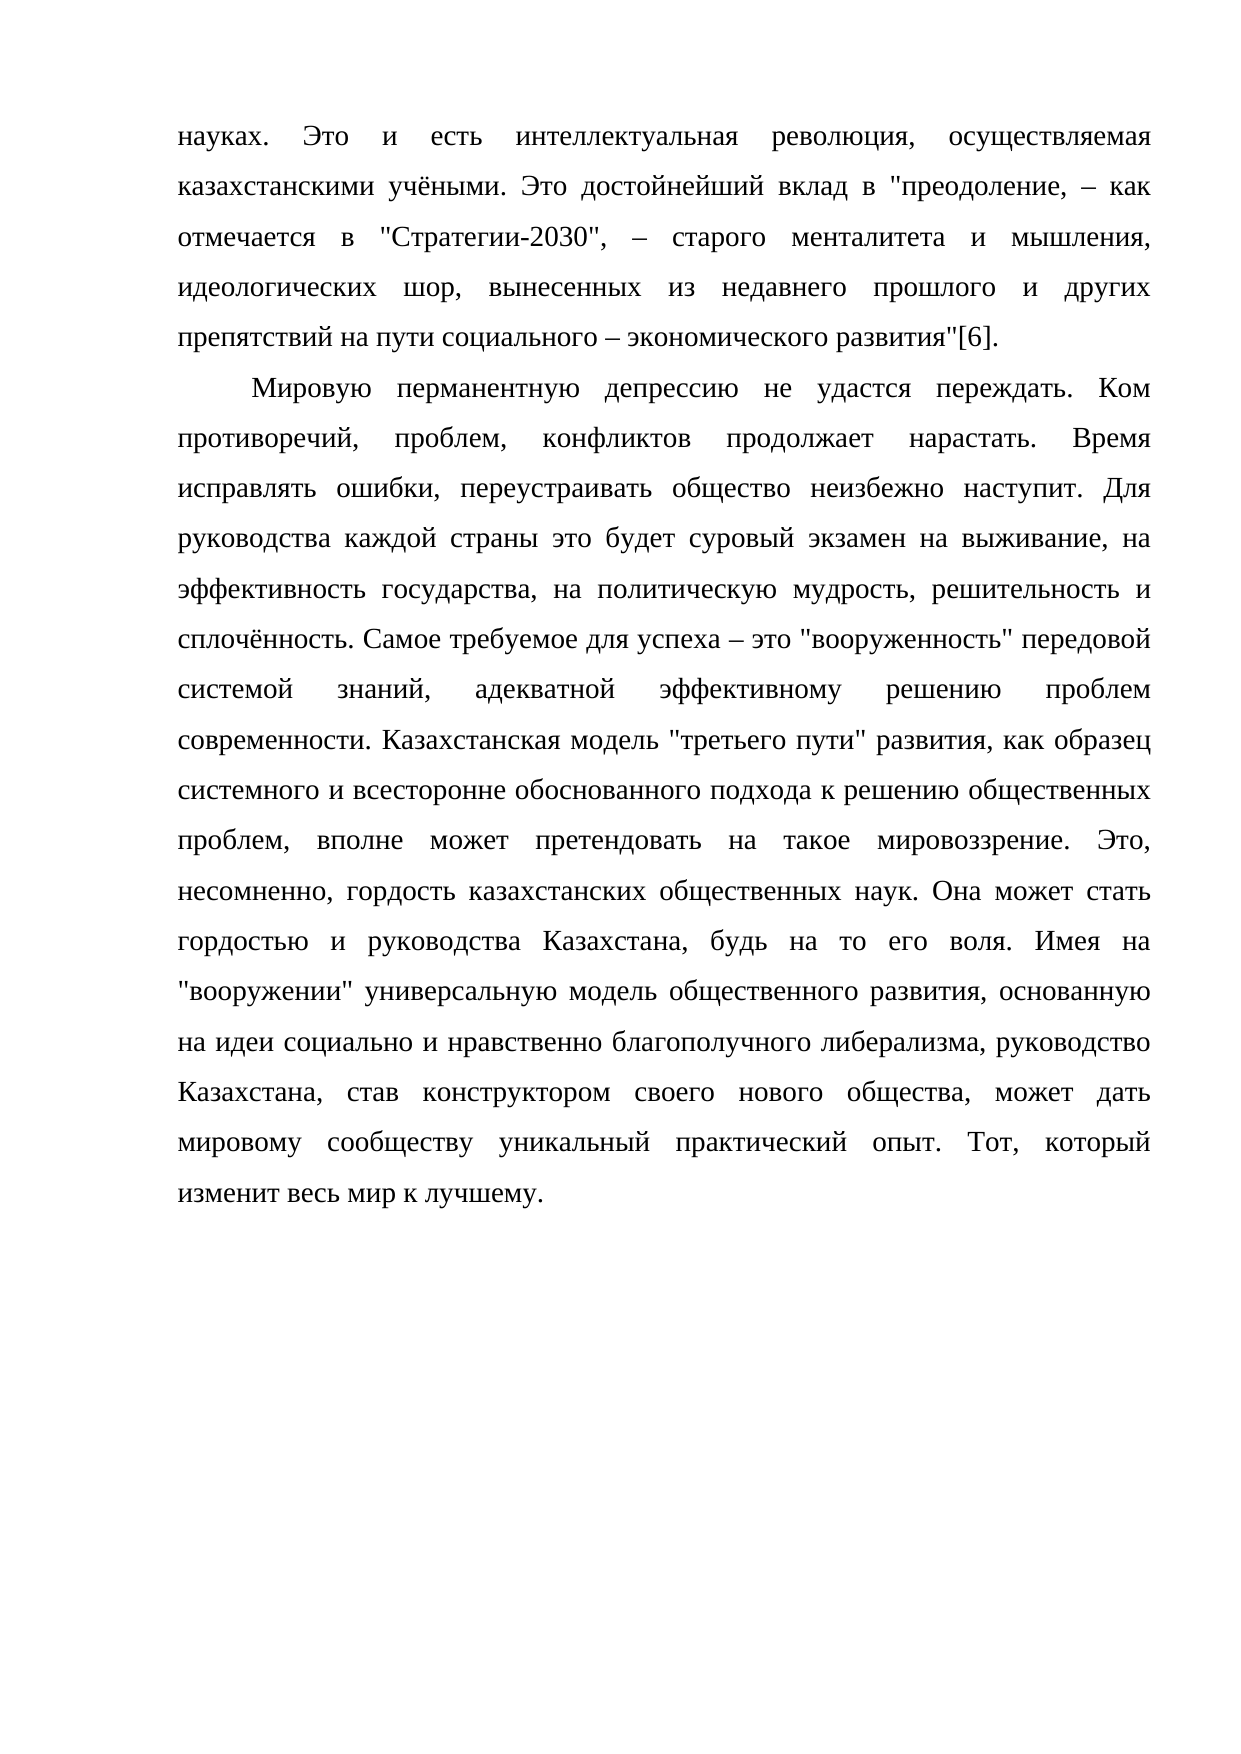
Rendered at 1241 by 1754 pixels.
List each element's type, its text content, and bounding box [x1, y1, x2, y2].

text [177, 118, 1152, 353]
text Мировую перманентную депрессию не удастся переждать. Ком противоречий, проблем, конфликтов продолжает нарастать. Время исправлять ошибки, переустраивать общество неизбежно наступит. Для руководства каждой страны это будет суровый экзамен на выживание, на эффективность государства, на политическую мудрость, решительность и сплочённость. Самое требуемое для успеха – это "вооруженность" передовой системой знаний, адекватной эффективному решению проблем современности. Казахстанская модель "третьего пути" развития, как образец системного и всесторонне обоснованного подхода к решению общественных проблем, вполне может претендовать на такое мировоззрение. Это, несомненно, гордость казахстанских общественных наук. Она может стать гордостью и руководства Казахстана, будь на то его воля. Имея на "вооружении" универсальную модель общественного развития, основанную на идеи социально и нравственно благополучного либерализма, руководство Казахстана, став конструктором своего нового общества, может дать мировому сообществу уникальный практический опыт. Тот, который изменит весь мир к лучшему. [177, 370, 1152, 1208]
